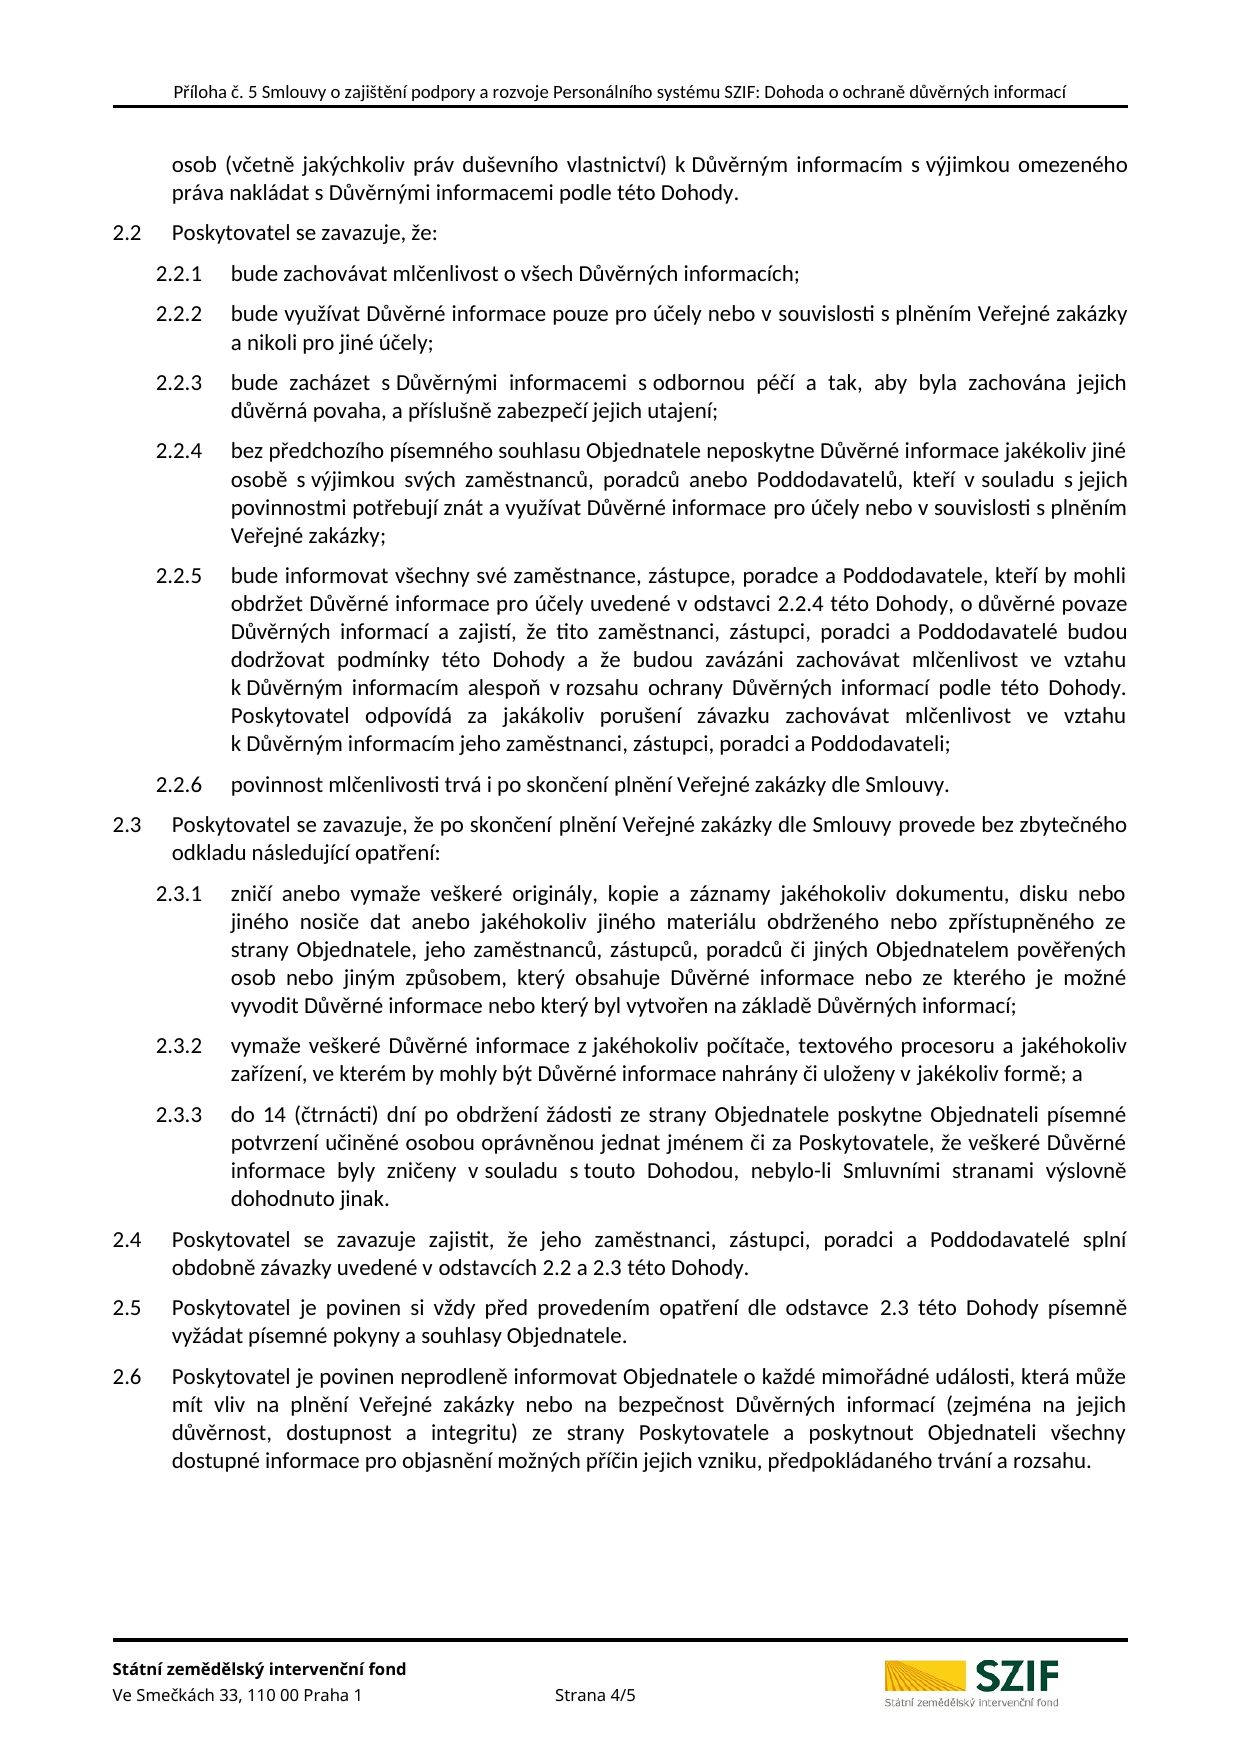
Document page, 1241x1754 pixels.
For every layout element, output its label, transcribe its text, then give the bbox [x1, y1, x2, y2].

list povinnost mlčenlivosti trvá i po skončení plnění Veřejné zakázky dle Smlouvy. [156, 770, 1128, 798]
list bude zachovávat mlčenlivost o všech Důvěrných informacích; [156, 259, 1128, 287]
list vymaže veškeré Důvěrné informace z jakéhokoliv počítače, textového procesoru a jakéhokoliv zařízení, ve kterém by mohly být Důvěrné informace nahrány či uloženy v jakékoliv formě; a [156, 1032, 1128, 1088]
list bude využívat Důvěrné informace pouze pro účely nebo v souvislosti s plněním Veřejné zakázky a nikoli pro jiné účely; [156, 299, 1128, 356]
picture [882, 1660, 1059, 1707]
list Poskytovatel je povinen si vždy před provedením opatření dle odstavce 2.3 této Dohody písemně vyžádat písemné pokyny a souhlasy Objednatele. [112, 1293, 1128, 1349]
list Poskytovatel je povinen neprodleně informovat Objednatele o každé mimořádné události, která může mít vliv na plnění Veřejné zakázky nebo na bezpečnost Důvěrných informací (zejména na jejich důvěrnost, dostupnost a integritu) ze strany Poskytovatele a poskytnout Objednateli všechny dostupné informace pro objasnění možných příčin jejich vzniku, předpokládaného trvání a rozsahu. [112, 1362, 1128, 1474]
list Poskytovatel se zavazuje zajistit, že jeho zaměstnanci, zástupci, poradci a Poddodavatelé splní obdobně závazky uvedené v odstavcích 2.2 a 2.3 této Dohody. [112, 1225, 1128, 1281]
list do 14 (čtrnácti) dní po obdržení žádosti ze strany Objednatele poskytne Objednateli písemné potvrzení učiněné osobou oprávněnou jednat jménem či za Poskytovatele, že veškeré Důvěrné informace byly zničeny v souladu s touto Dohodou, nebylo-li Smluvními stranami výslovně dohodnuto jinak. [156, 1100, 1128, 1212]
list bude informovat všechny své zaměstnance, zástupce, poradce a Poddodavatele, kteří by mohli obdržet Důvěrné informace pro účely uvedené v odstavci 2.2.4 této Dohody, o důvěrné povaze Důvěrných informací a zajistí, že tito zaměstnanci, zástupci, poradci a Poddodavatelé budou dodržovat podmínky této Dohody a že budou zavázáni zachovávat mlčenlivost ve vztahu k Důvěrným informacím alespoň v rozsahu ochrany Důvěrných informací podle této Dohody. Poskytovatel odpovídá za jakákoliv porušení závazku zachovávat mlčenlivost ve vztahu k Důvěrným informacím jeho zaměstnanci, zástupci, poradci a Poddodavateli; [156, 561, 1128, 757]
list bez předchozího písemného souhlasu Objednatele neposkytne Důvěrné informace jakékoliv jiné osobě s výjimkou svých zaměstnanců, poradců anebo Poddodavatelů, kteří v souladu s jejich povinnostmi potřebují znát a využívat Důvěrné informace pro účely nebo v souvislosti s plněním Veřejné zakázky; [156, 437, 1128, 549]
list Poskytovatel se zavazuje, že: [112, 218, 1128, 247]
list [112, 150, 1128, 206]
list bude zacházet s Důvěrnými informacemi s odbornou péčí a tak, aby byla zachována jejich důvěrná povaha, a příslušně zabezpečí jejich utajení; [156, 368, 1128, 424]
list zničí anebo vymaže veškeré originály, kopie a záznamy jakéhokoliv dokumentu, disku nebo jiného nosiče dat anebo jakéhokoliv jiného materiálu obdrženého nebo zpřístupněného ze strany Objednatele, jeho zaměstnanců, zástupců, poradců či jiných Objednatelem pověřených osob nebo jiným způsobem, který obsahuje Důvěrné informace nebo ze kterého je možné vyvodit Důvěrné informace nebo který byl vytvořen na základě Důvěrných informací; [156, 879, 1128, 1019]
list Poskytovatel se zavazuje, že po skončení plnění Veřejné zakázky dle Smlouvy provede bez zbytečného odkladu následující opatření: [112, 810, 1128, 866]
